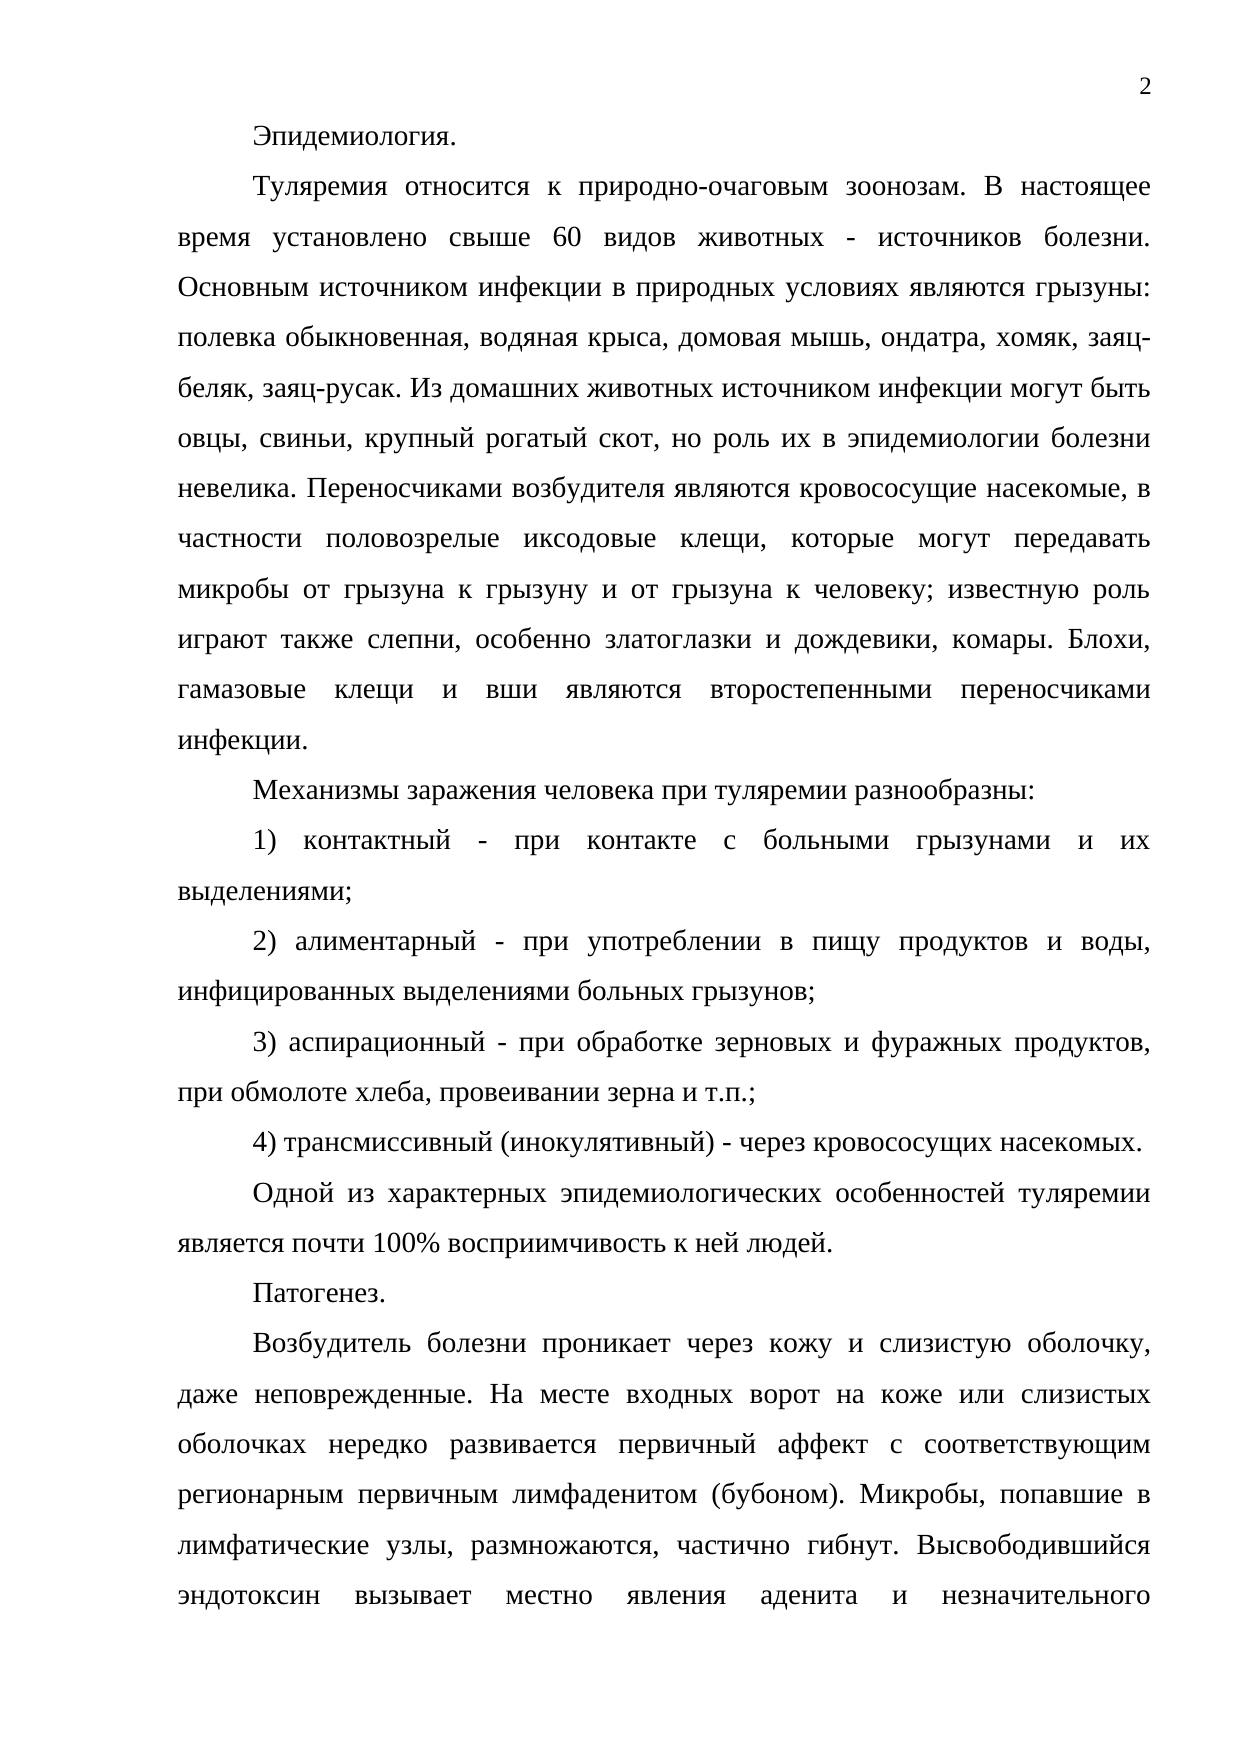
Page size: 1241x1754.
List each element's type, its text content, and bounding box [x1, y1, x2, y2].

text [177, 1326, 1152, 1611]
text Механизмы заражения человека при туляремии разнообразны: [177, 772, 1152, 806]
text 4) трансмиссивный (инокулятивный) - через кровососущих насекомых. [177, 1124, 1152, 1158]
text Патогенез. [177, 1275, 1152, 1309]
text 3) аспирационный - при обработке зерновых и фуражных продуктов, при обмолоте хлеба, провеивании зерна и т.п.; [177, 1024, 1152, 1108]
text 1) контактный - при контакте с больными грызунами и их выделениями; [177, 822, 1152, 906]
text 2) алиментарный - при употреблении в пищу продуктов и воды, инфицированных выделениями больных грызунов; [177, 923, 1152, 1007]
text Эпидемиология. [177, 118, 1152, 152]
text Туляремия относится к природно-очаговым зоонозам. В настоящее время установлено свыше 60 видов животных - источников болезни. Основным источником инфекции в природных условиях являются грызуны: полевка обыкновенная, водяная крыса, домовая мышь, ондатра, хомяк, заяц-беляк, заяц-русак. Из домашних животных источником инфекции могут быть овцы, свиньи, крупный рогатый скот, но роль их в эпидемиологии болезни невелика. Переносчиками возбудителя являются кровососущие насекомые, в частности половозрелые иксодовые клещи, которые могут передавать микробы от грызуна к грызуну и от грызуна к человеку; известную роль играют также слепни, особенно златоглазки и дождевики, комары. Блохи, гамазовые клещи и вши являются второстепенными переносчиками инфекции. [177, 168, 1152, 755]
text Одной из характерных эпидемиологических особенностей туляремии является почти 100% восприимчивость к ней людей. [177, 1175, 1152, 1258]
